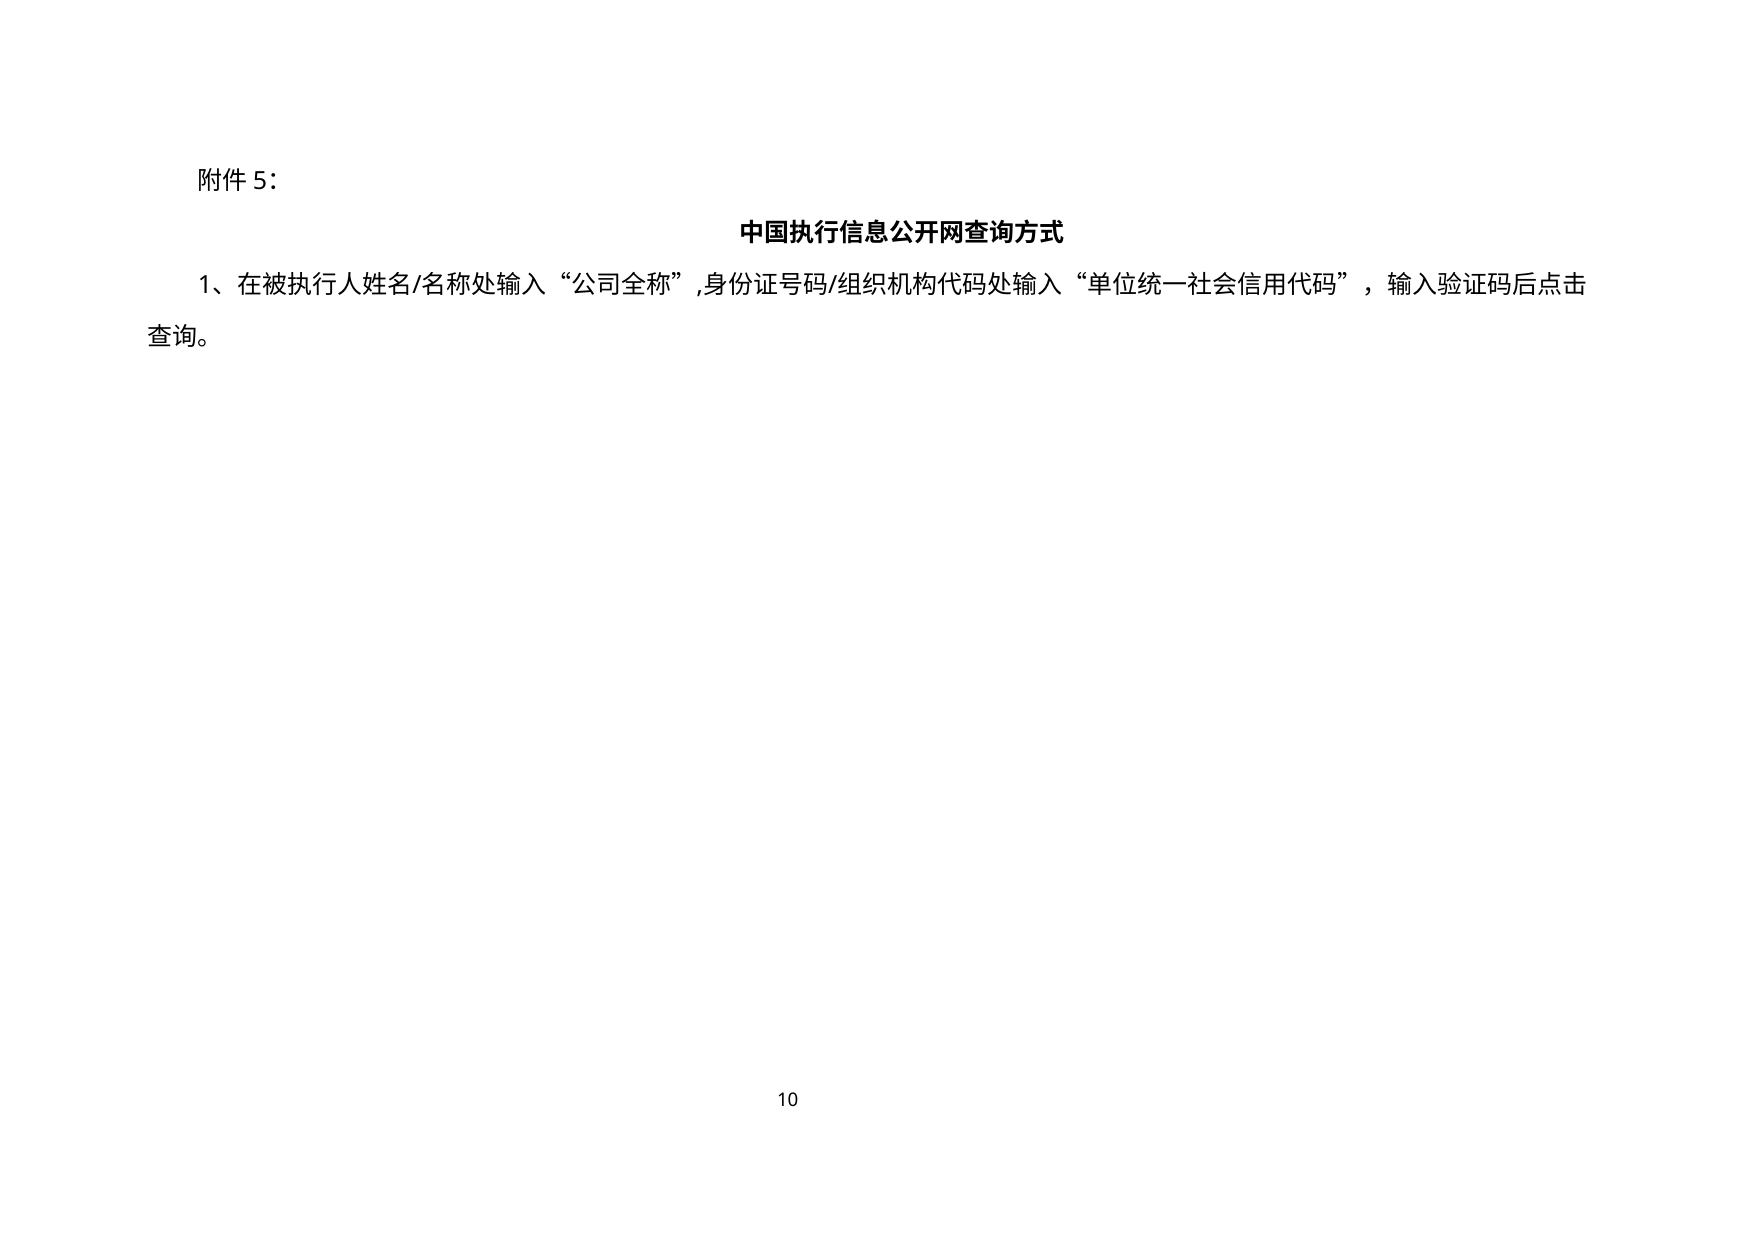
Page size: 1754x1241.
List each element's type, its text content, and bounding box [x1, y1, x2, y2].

text 附件5： [148, 148, 1606, 200]
text 中国执行信息公开网查询方式 [148, 200, 1606, 252]
text 1、在被执行人姓名/名称处输入“公司全称”,身份证号码/组织机构代码处输入“单位统一社会信用代码”，输入验证码后点击查询。 [148, 252, 1606, 356]
